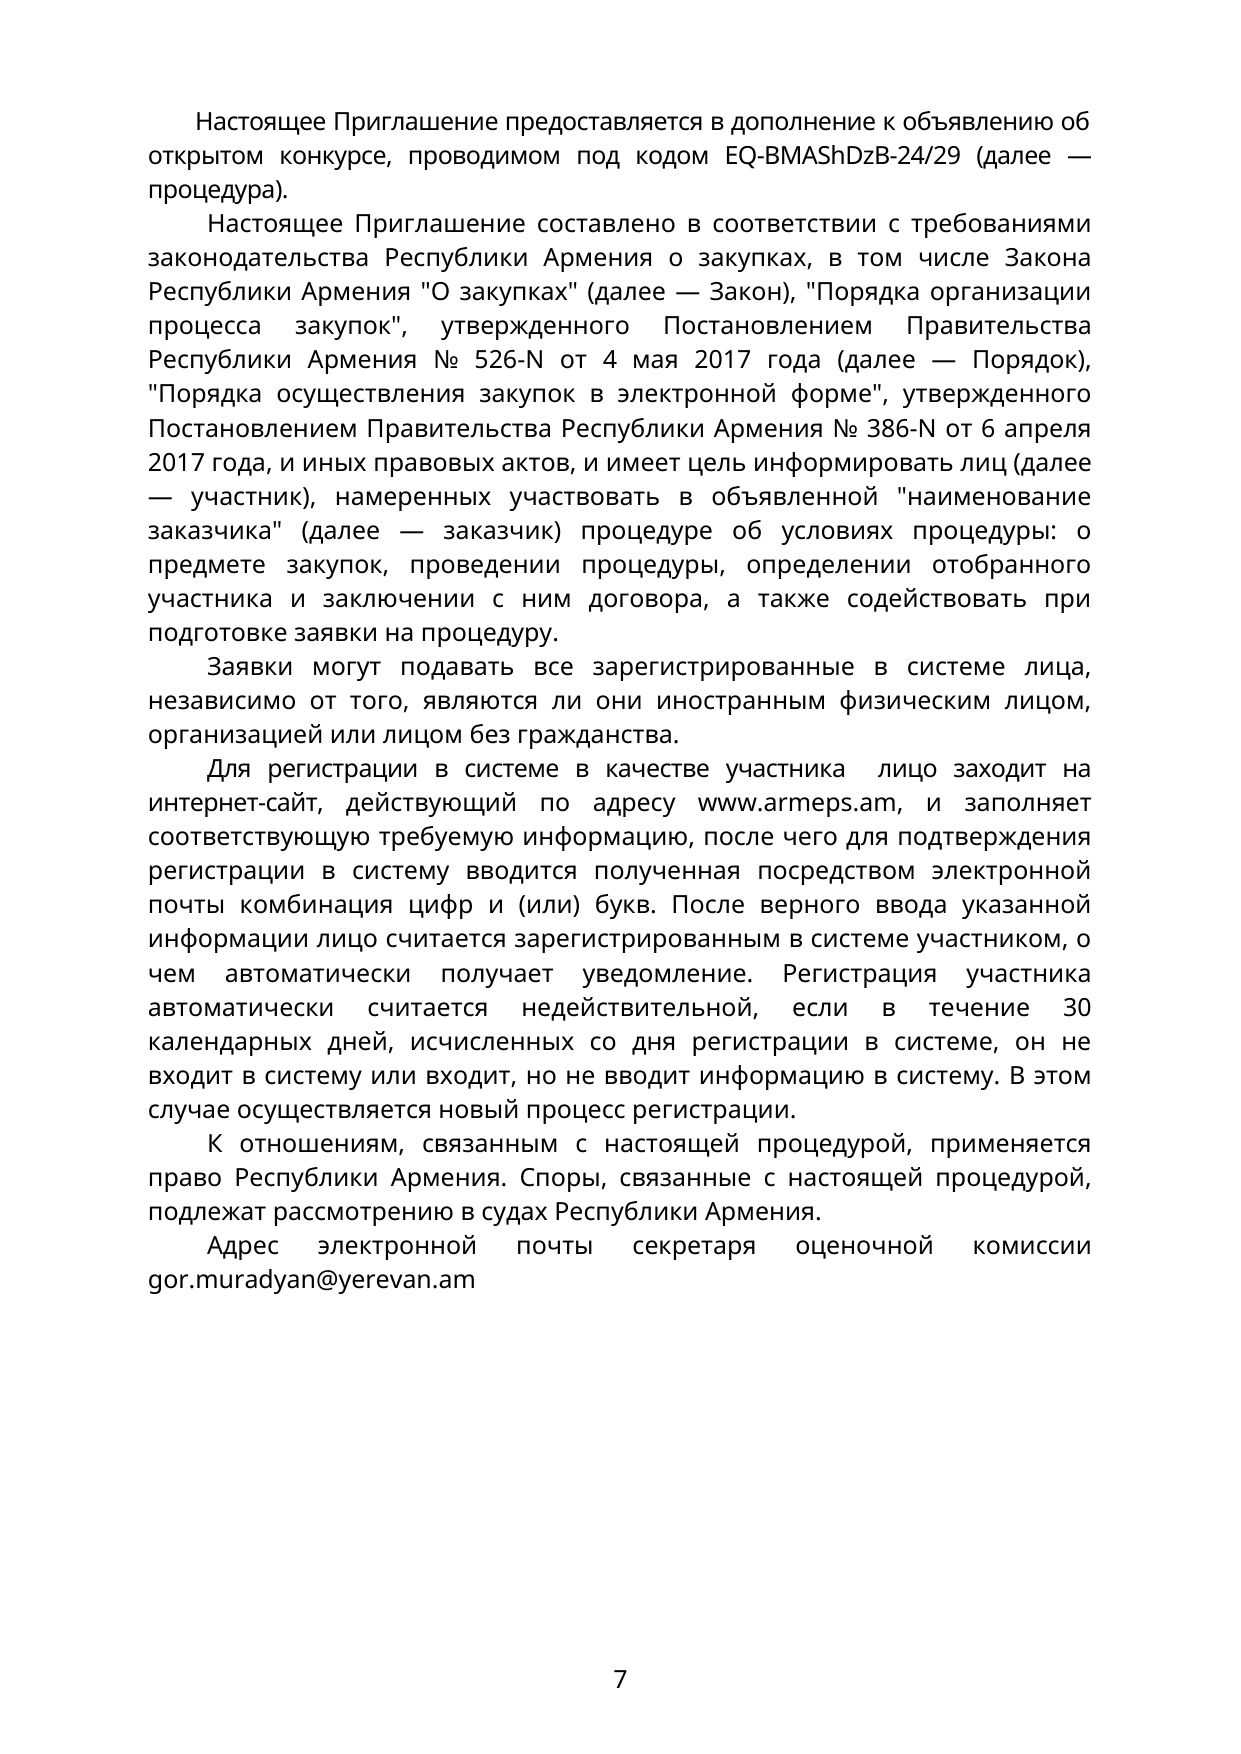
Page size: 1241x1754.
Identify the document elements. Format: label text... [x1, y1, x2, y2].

text Для регистрации в системе в качестве участника лицо заходит на интернет-сайт, действующий по адресу www.armeps.am, и заполняет соответствующую требуемую информацию, после чего для подтверждения регистрации в систему вводится полученная посредством электронной почты комбинация цифр и (или) букв. После верного ввода указанной информации лицо считается зарегистрированным в системе участником, о чем автоматически получает уведомление. Регистрация участника автоматически считается недействительной, если в течение 30 календарных дней, исчисленных со дня регистрации в системе, он не входит в систему или входит, но не вводит информацию в систему. В этом случае осуществляется новый процесс регистрации. [148, 751, 1092, 1126]
text Заявки могут подавать все зарегистрированные в системе лица, независимо от того, являются ли они иностранным физическим лицом, организацией или лицом без гражданства. [148, 649, 1092, 751]
text Настоящее Приглашение составлено в соответствии с требованиями законодательства Республики Армения о закупках, в том числе Закона Республики Армения "О закупках" (далее — Закон), "Порядка организации процесса закупок", утвержденного Постановлением Правительства Республики Армения № 526-N от 4 мая 2017 года (далее — Порядок), "Порядка осуществления закупок в электронной форме", утвержденного Постановлением Правительства Республики Армения № 386-N от 6 апреля 2017 года, и иных правовых актов, и имеет цель информировать лиц (далее — участник), намеренных участвовать в объявленной "наименование заказчика" (далее — заказчик) процедуре об условиях процедуры: о предмете закупок, проведении процедуры, определении отобранного участника и заключении с ним договора, а также содействовать при подготовке заявки на процедуру. [148, 206, 1092, 649]
text Адрес электронной почты секретаря оценочной комиссии gor.muradyan@yerevan.am [148, 1228, 1092, 1296]
text К отношениям, связанным с настоящей процедурой, применяется право Республики Армения. Споры, связанные с настоящей процедурой, подлежат рассмотрению в судах Республики Армения. [148, 1126, 1092, 1228]
text Настоящее Приглашение предоставляется в дополнение к объявлению об открытом конкурсе, проводимом под кодом EQ-BMAShDzB-24/29 (далее — процедура). [89, 103, 1092, 206]
